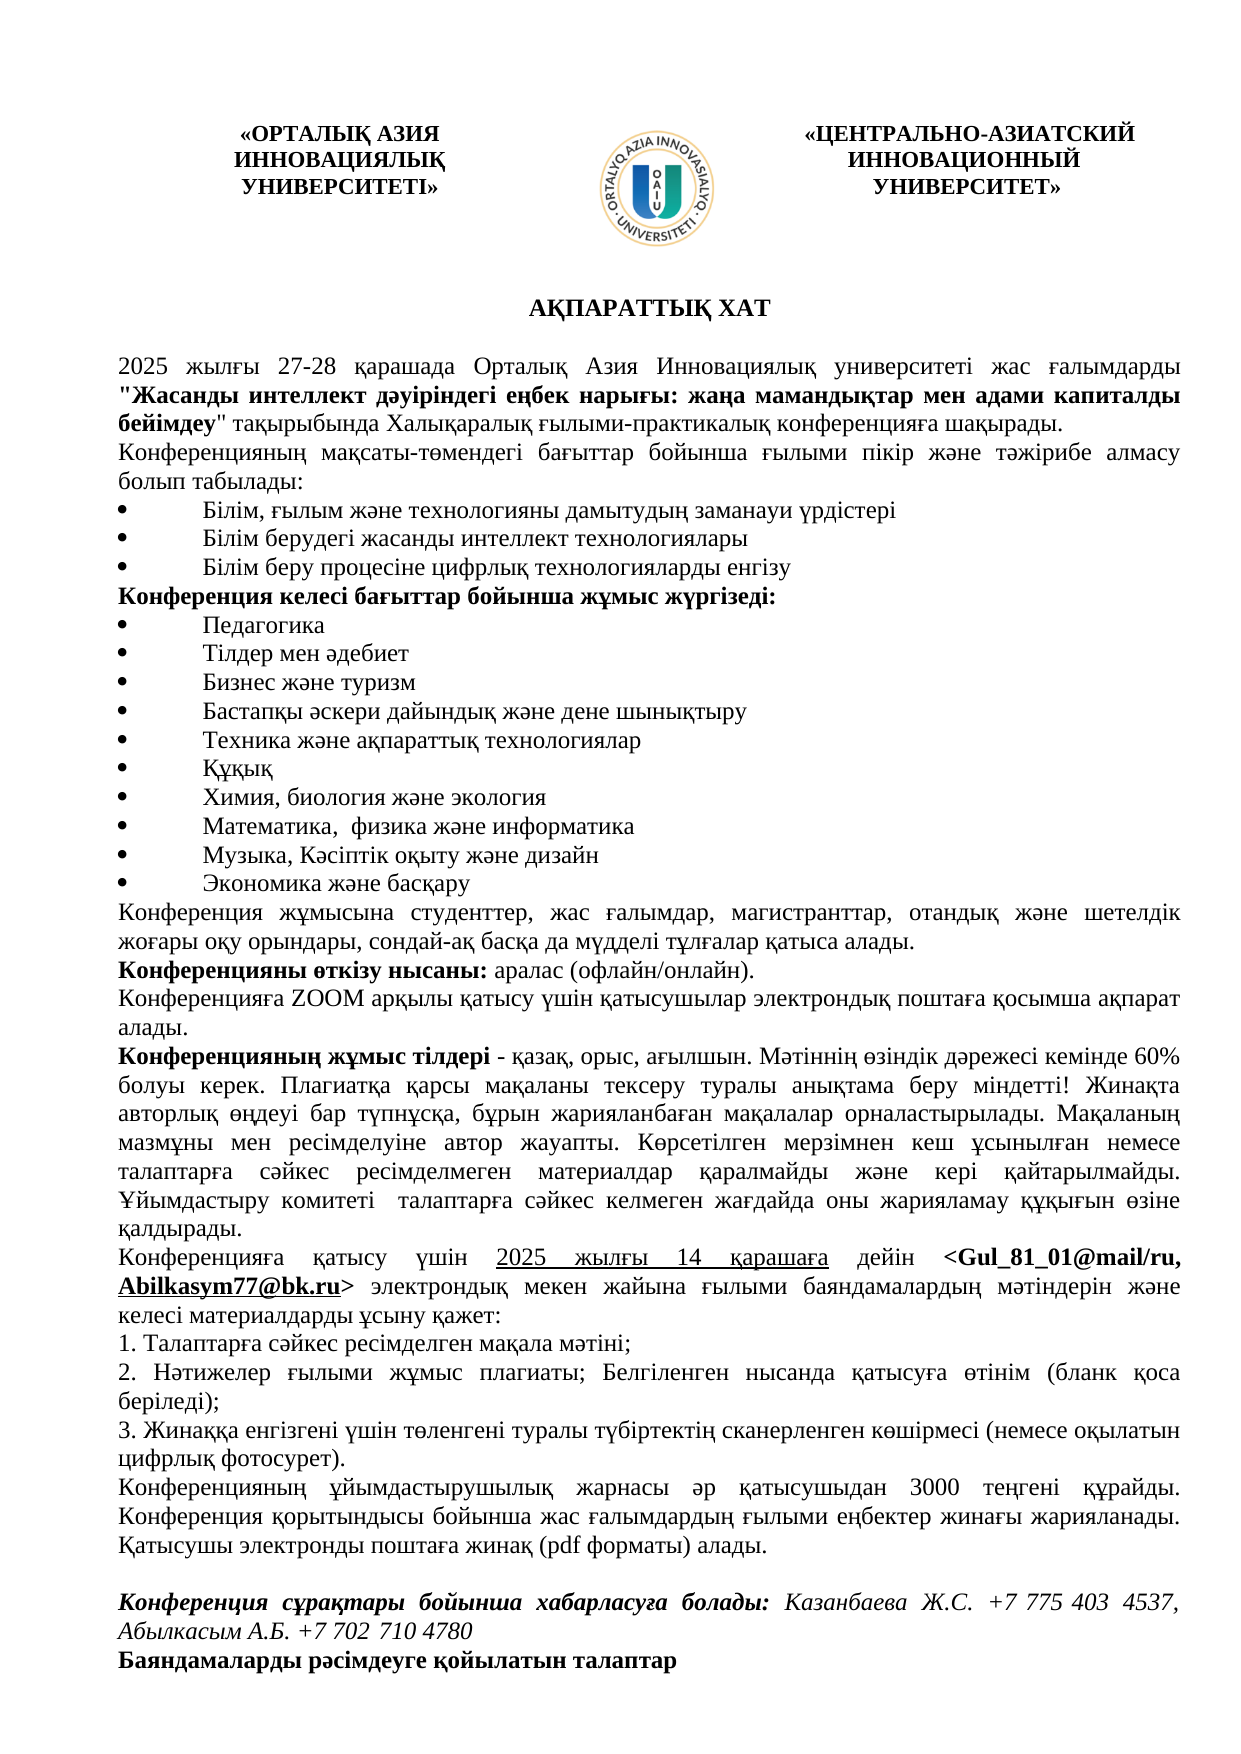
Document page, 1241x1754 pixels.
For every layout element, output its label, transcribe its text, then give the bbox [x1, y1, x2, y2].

picture [598, 130, 715, 247]
table_header «ОРТАЛЫҚ АЗИЯ ИННОВАЦИЯЛЫҚ УНИВЕРСИТЕТІ» [118, 118, 561, 265]
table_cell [118, 265, 1181, 1679]
table_header «ЦЕНТРАЛЬНО-АЗИАТСКИЙ ИННОВАЦИОННЫЙ УНИВЕРСИТЕТ» [752, 118, 1181, 265]
table_header [561, 118, 752, 265]
